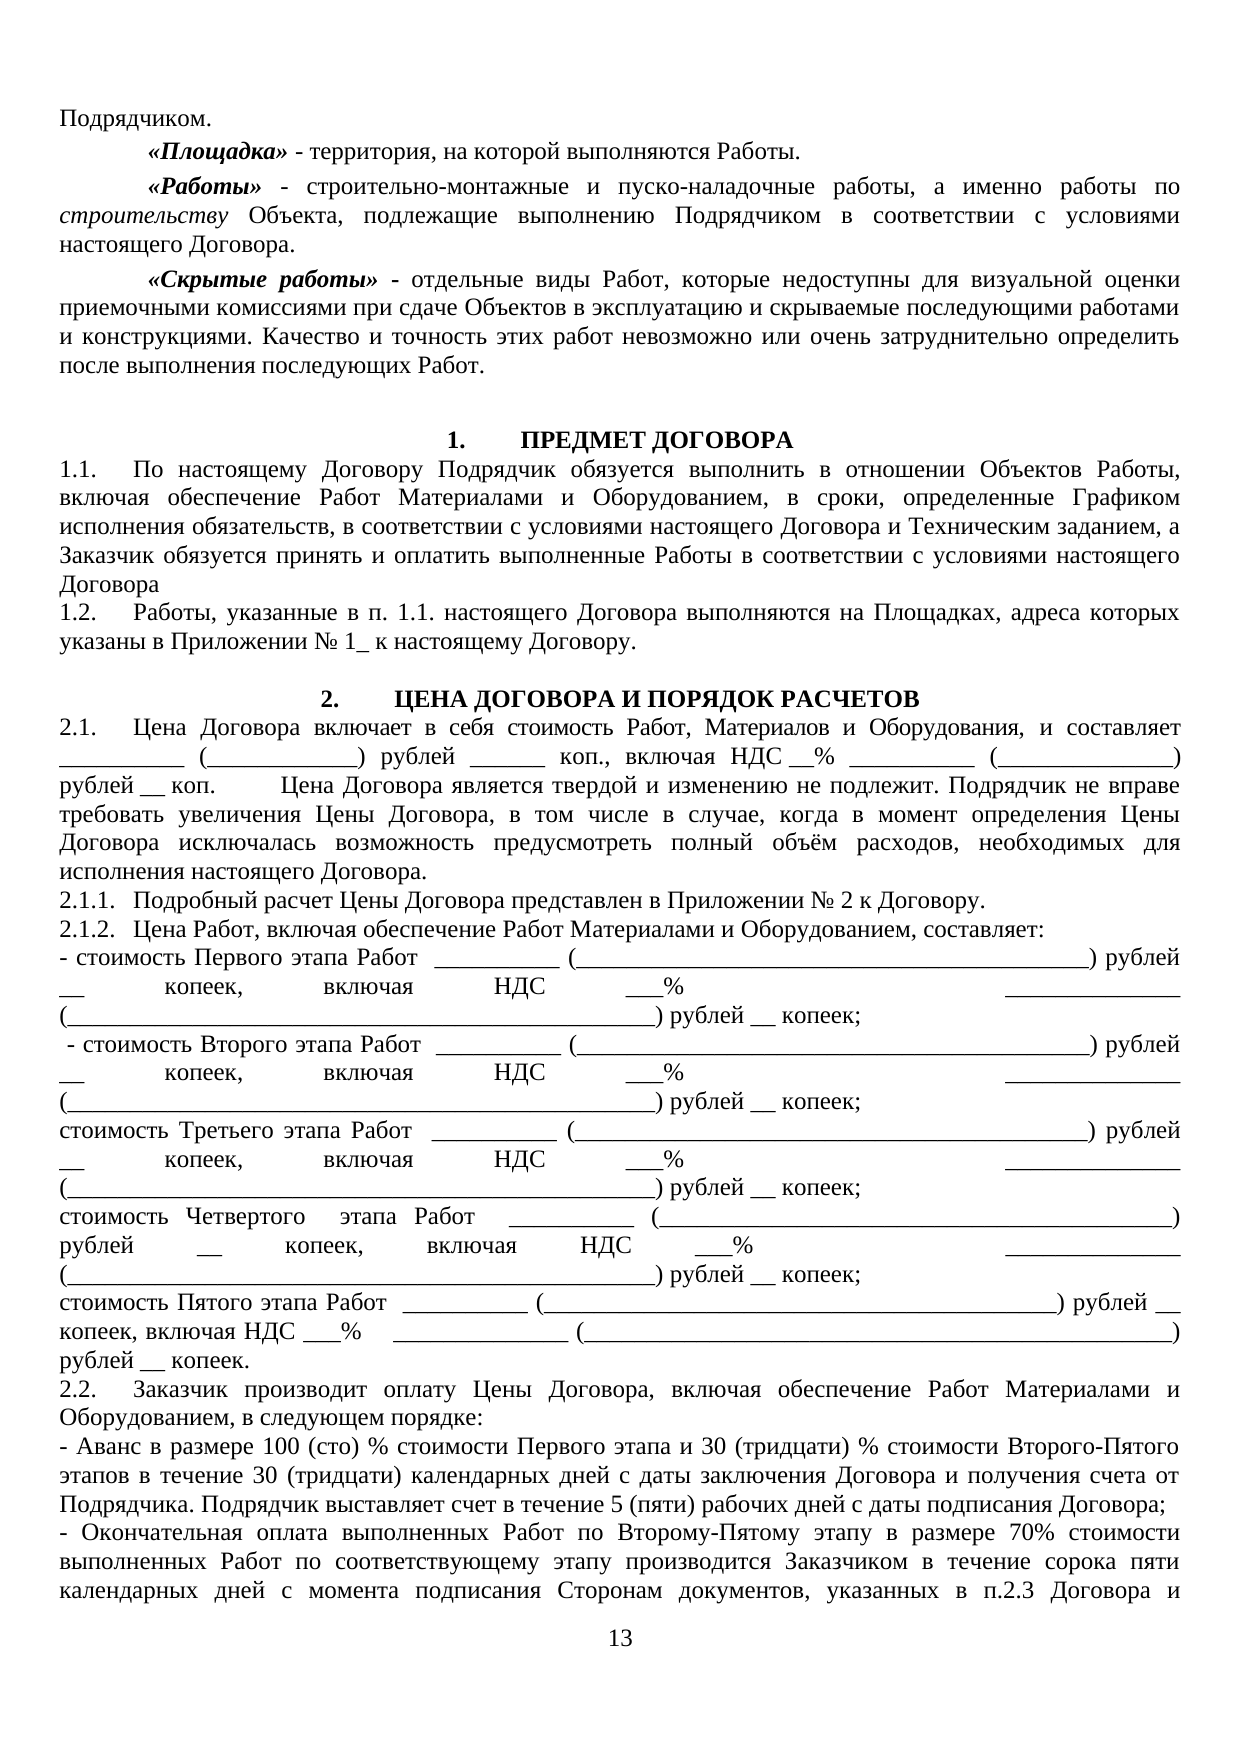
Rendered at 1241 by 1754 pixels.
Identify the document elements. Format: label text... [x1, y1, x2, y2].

list - Аванс в размере 100 (сто) % стоимости Первого этапа и 30 (тридцати) % стоимости Второго-Пятого этапов в течение 30 (тридцати) календарных дней с даты заключения Договора и получения счета от Подрядчика. Подрядчик выставляет счет в течение 5 (пяти) рабочих дней с даты подписания Договора; [59, 1431, 1181, 1517]
list Цена Договора включает в себя стоимость Работ, Материалов и Оборудования, и составляет __________ (____________) рублей ______ коп., включая НДС __% __________ (______________) рублей __ коп. Цена Договора является твердой и изменению не подлежит. Подрядчик не вправе требовать увеличения Цены Договора, в том числе в случае, когда в момент определения Цены Договора исключалась возможность предусмотреть полный объём расходов, необходимых для исполнения настоящего Договора. [59, 712, 1181, 885]
text «Площадка» - территория, на которой выполняются Работы. [59, 136, 1181, 165]
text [59, 103, 1181, 132]
list ЦЕНА ДОГОВОРА И ПОРЯДОК РАСЧЕТОВ [59, 684, 1181, 712]
list Цена Работ, включая обеспечение Работ Материалами и Оборудованием, составляет: [59, 914, 1181, 942]
text «Скрытые работы» - отдельные виды Работ, которые недоступны для визуальной оценки приемочными комиссиями при сдаче Объектов в эксплуатацию и скрываемые последующими работами и конструкциями. Качество и точность этих работ невозможно или очень затруднительно определить после выполнения последующих Работ. [59, 264, 1181, 379]
text «Работы» - строительно-монтажные и пуско-наладочные работы, а именно работы по строительству Объекта, подлежащие выполнению Подрядчиком в соответствии с условиями настоящего Договора. [59, 171, 1181, 257]
list - стоимость Первого этапа Работ __________ (_________________________________________) рублей __ копеек, включая НДС ___% ______________ (_______________________________________________) рублей __ копеек; [59, 942, 1181, 1029]
list По настоящему Договору Подрядчик обязуется выполнить в отношении Объектов Работы, включая обеспечение Работ Материалами и Оборудованием, в сроки, определенные Графиком исполнения обязательств, в соответствии с условиями настоящего Договора и Техническим заданием, а Заказчик обязуется принять и оплатить выполненные Работы в соответствии с условиями настоящего Договора [59, 454, 1181, 597]
list Работы, указанные в п. 1.1. настоящего Договора выполняются на Площадках, адреса которых указаны в Приложении № 1_ к настоящему Договору. [59, 597, 1181, 655]
list Подробный расчет Цены Договора представлен в Приложении № 2 к Договору. [59, 885, 1181, 914]
list ПРЕДМЕТ ДОГОВОРА [59, 425, 1181, 454]
list Заказчик производит оплату Цены Договора, включая обеспечение Работ Материалами и Оборудованием, в следующем порядке: [59, 1374, 1181, 1431]
list стоимость Третьего этапа Работ __________ (_________________________________________) рублей __ копеек, включая НДС ___% ______________ (_______________________________________________) рублей __ копеек; [59, 1115, 1181, 1201]
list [59, 1517, 1181, 1604]
list стоимость Четвертого этапа Работ __________ (_________________________________________) рублей __ копеек, включая НДС ___% ______________ (_______________________________________________) рублей __ копеек; [59, 1201, 1181, 1287]
list стоимость Пятого этапа Работ __________ (_________________________________________) рублей __ копеек, включая НДС ___% ______________ (_______________________________________________) рублей __ копеек. [59, 1287, 1181, 1374]
list - стоимость Второго этапа Работ __________ (_________________________________________) рублей __ копеек, включая НДС ___% ______________ (_______________________________________________) рублей __ копеек; [59, 1029, 1181, 1115]
